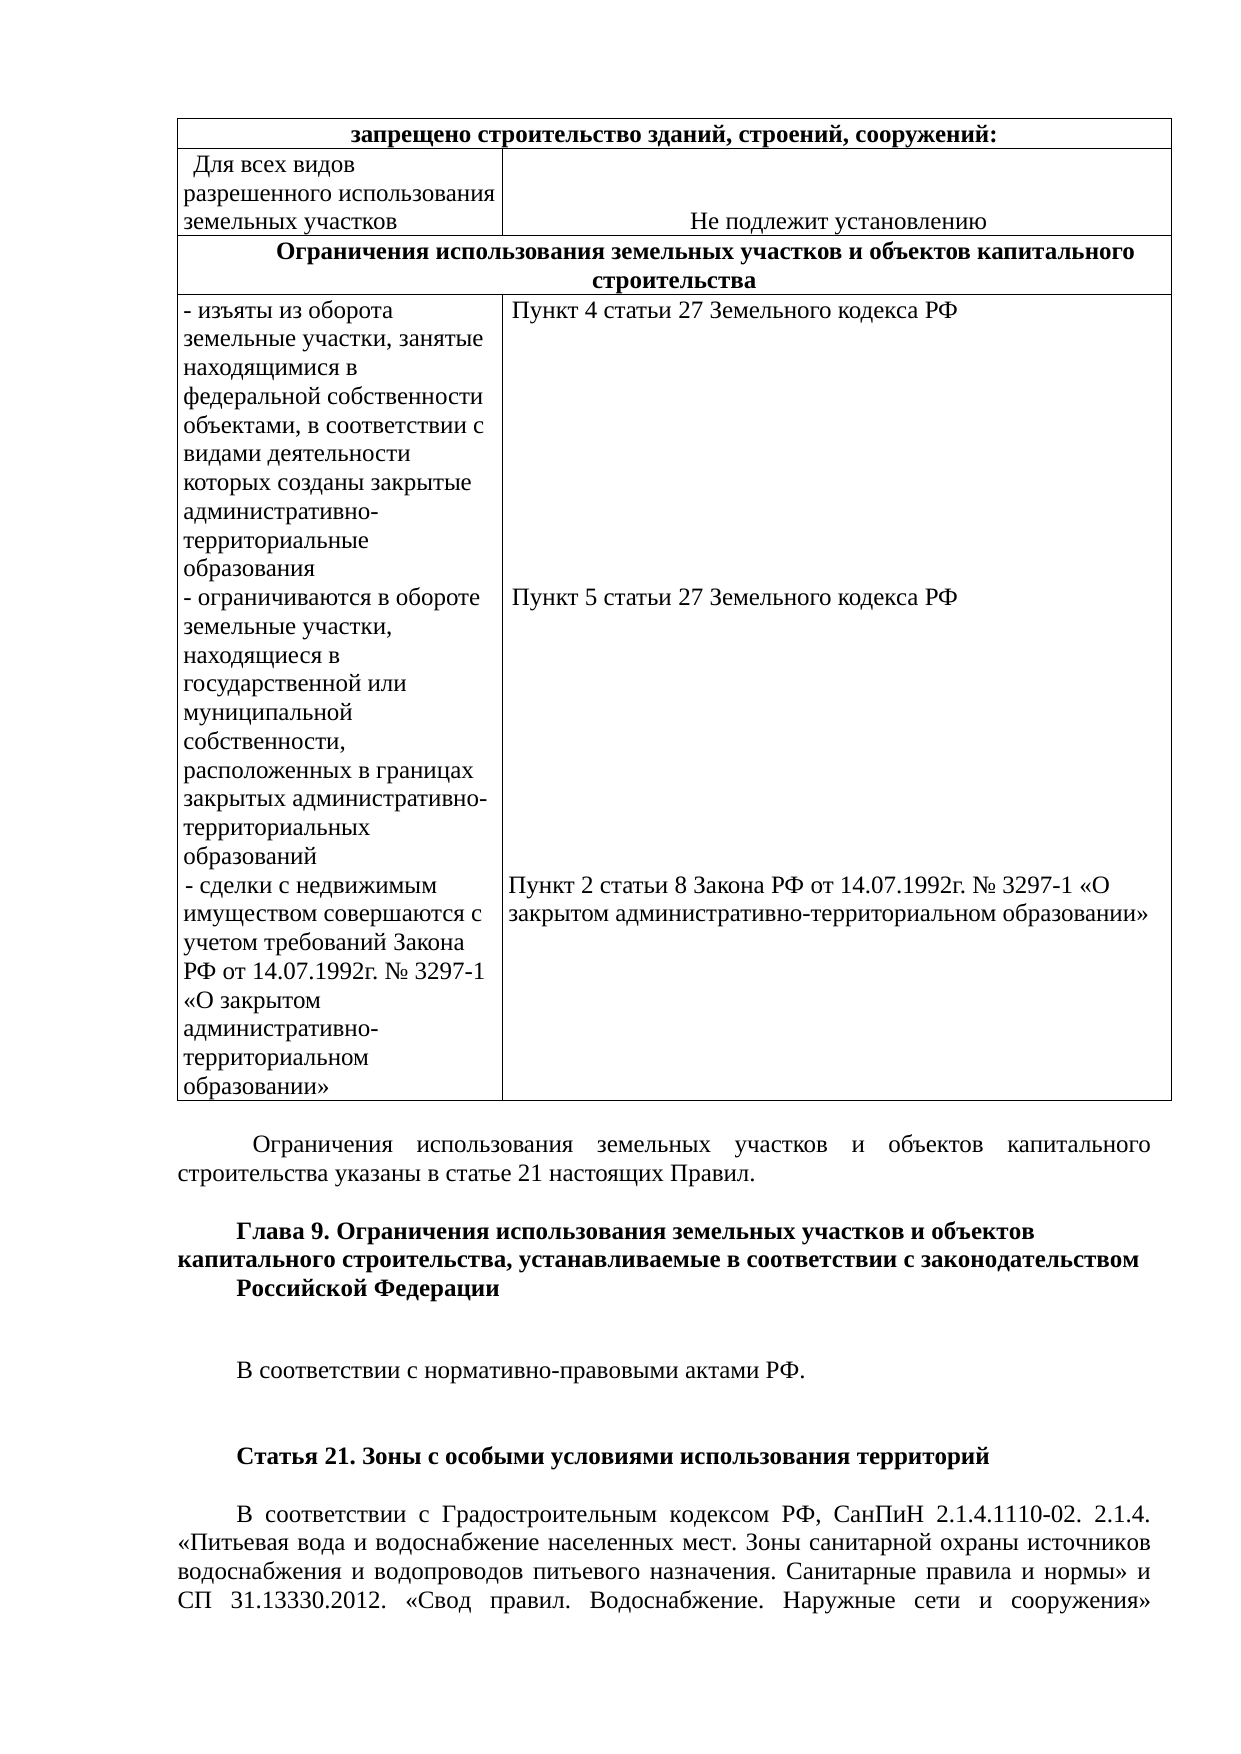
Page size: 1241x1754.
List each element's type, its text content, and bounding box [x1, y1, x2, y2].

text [177, 1499, 1152, 1614]
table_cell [178, 119, 1171, 148]
text Российской Федерации [177, 1273, 1152, 1302]
table_cell - изъяты из оборота земельные участки, занятые находящимися в федеральной собственности объектами, в соответствии с видами деятельности которых созданы закрытые административно-территориальные образования - ограничиваются в обороте земельные участки, находящиеся в государственной или муниципальной собственности, расположенных в границах закрытых административно-территориальных образований - сделки с недвижимым имуществом совершаются с учетом требований Закона РФ от 14.07.1992г. № 3297-1 «О закрытом административно-территориальном образовании» [178, 295, 502, 1100]
text В соответствии с нормативно-правовыми актами РФ. [177, 1355, 1152, 1384]
text Ограничения использования земельных участков и объектов капитального строительства указаны в статье 21 настоящих Правил. [177, 1129, 1152, 1187]
text Глава 9. Ограничения использования земельных участков и объектов капитального строительства, устанавливаемые в соответствии с законодательством [177, 1216, 1152, 1273]
table_cell Пункт 4 статьи 27 Земельного кодекса РФ Пункт 5 статьи 27 Земельного кодекса РФ Пункт 2 статьи 8 Закона РФ от 14.07.1992г. № 3297-1 «О закрытом административно-территориальном образовании» [503, 295, 1171, 1100]
table_cell Для всех видов разрешенного использования земельных участков [178, 149, 502, 235]
table_cell Ограничения использования земельных участков и объектов капитального строительства [178, 236, 1171, 294]
text Статья 21. Зоны с особыми условиями использования территорий [177, 1441, 1152, 1470]
table_cell Не подлежит установлению [503, 149, 1171, 235]
